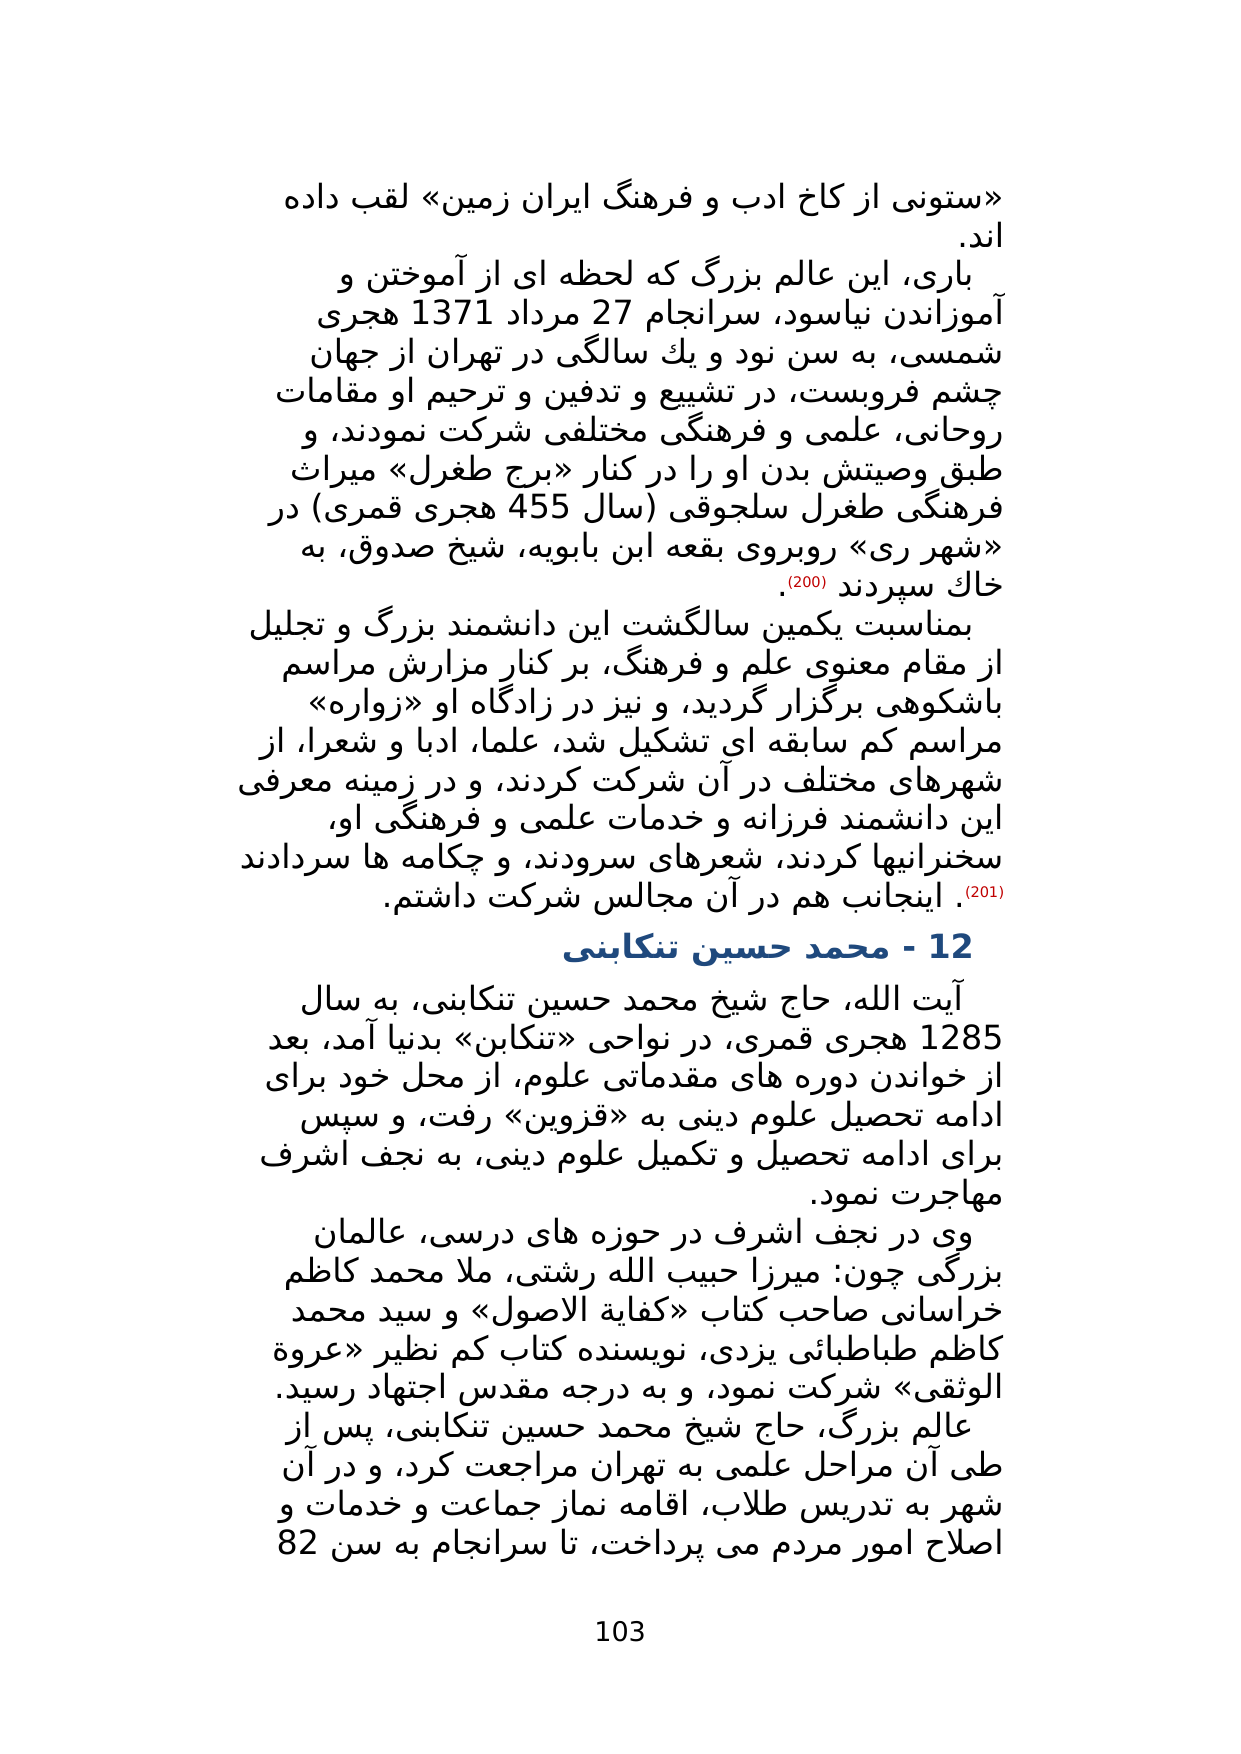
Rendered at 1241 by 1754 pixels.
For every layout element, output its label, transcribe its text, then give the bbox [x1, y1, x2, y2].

text بمناسبت يكمين سالگشت اين دانشمند بزرگ و تجليل از مقام معنوى علم و فرهنگ، بر كنار مزارش مراسم باشكوهى برگزار گرديد، و نيز در زادگاه او «زواره» مراسم كم سابقه اى تشكيل شد، علما، ادبا و شعرا، از شهرهاى مختلف در آن شركت كردند، و در زمينه معرفى اين دانشمند فرزانه و خدمات علمى و فرهنگى او، سخنرانيها كردند، شعرهاى سرودند، و چكامه ها سردادند (201). اينجانب هم در آن مجالس شركت داشتم. [236, 604, 1004, 915]
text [236, 177, 1004, 255]
text بارى، اين عالم بزرگ كه لحظه اى از آموختن و آموزاندن نياسود، سرانجام 27 مرداد 1371 هجرى شمسى، به سن نود و يك سالگى در تهران از جهان چشم فروبست، در تشييع و تدفين و ترحيم او مقامات روحانى، علمى و فرهنگى مختلفى شركت نمودند، و طبق وصيتش بدن او را در كنار «برج طغرل» ميراث فرهنگى طغرل سلجوقى (سال 455 هجرى قمرى) در «شهر رى» روبروى بقعه ابن بابويه، شيخ صدوق، به خاك سپردند (200). [236, 255, 1004, 604]
subtitle 12 - محمد حسين تنكابنى [236, 928, 1004, 967]
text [236, 1407, 1004, 1562]
text آيت الله، حاج شيخ محمد حسين تنكابنى، به سال 1285 هجرى قمرى، در نواحى «تنكابن» بدنيا آمد، بعد از خواندن دوره هاى مقدماتى علوم، از محل خود براى ادامه تحصيل علوم دينى به «قزوين» رفت، و سپس براى ادامه تحصيل و تكميل علوم دينى، به نجف اشرف مهاجرت نمود. [236, 979, 1004, 1212]
text وى در نجف اشرف در حوزه هاى درسى، عالمان بزرگى چون: ميرزا حبيب الله رشتى، ملا محمد كاظم خراسانى صاحب كتاب «كفاية الاصول» و سيد محمد كاظم طباطبائى يزدى، نويسنده كتاب كم نظير «عروة الوثقى» شركت نمود، و به درجه مقدس اجتهاد رسيد. [236, 1212, 1004, 1407]
